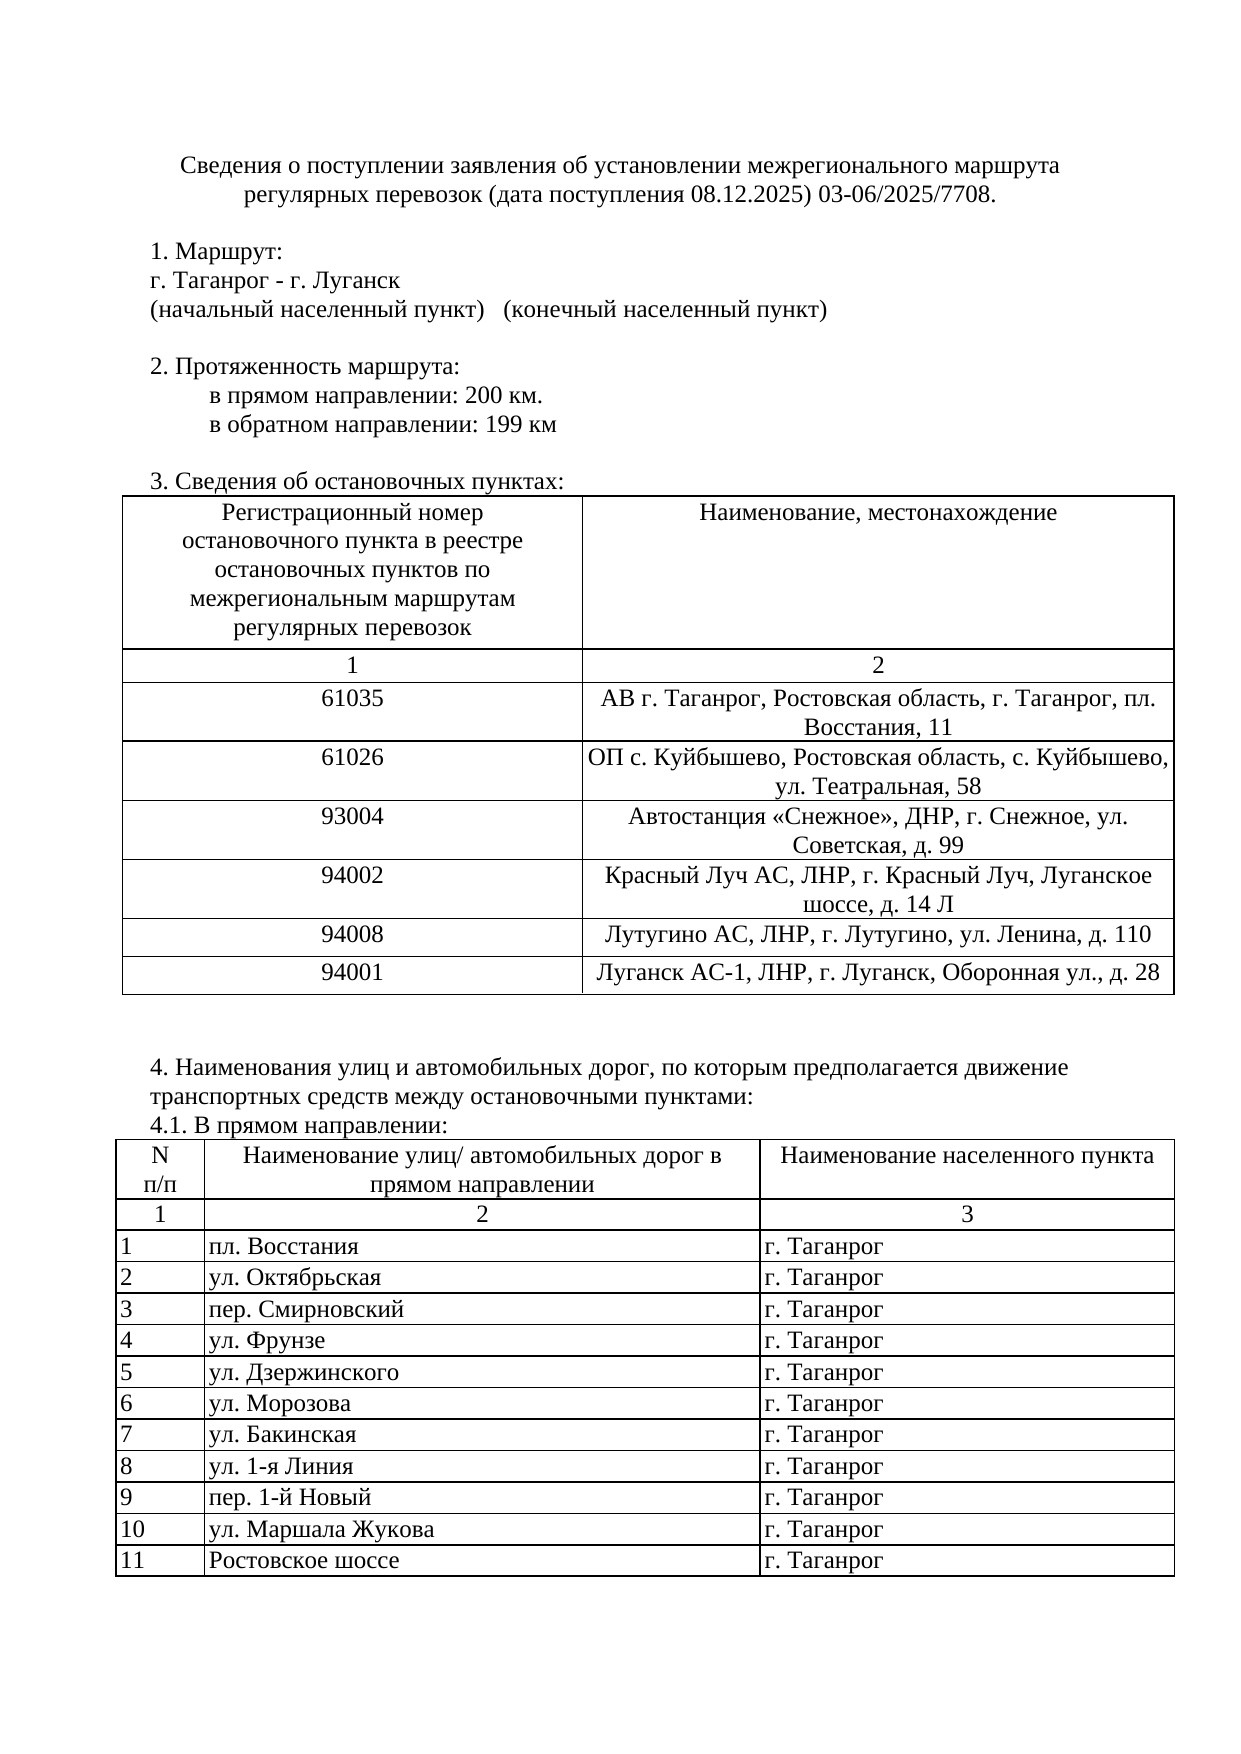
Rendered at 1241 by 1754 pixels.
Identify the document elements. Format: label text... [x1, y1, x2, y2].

table_cell 2 [117, 1262, 204, 1292]
table_cell 3 [761, 1200, 1174, 1229]
table_cell Лутугино АС, ЛНР, г. Лутугино, ул. Ленина, д. 110 [583, 919, 1173, 956]
table_cell ОП с. Куйбышево, Ростовская область, с. Куйбышево, ул. Театральная, 58 [583, 742, 1173, 799]
table_cell АВ г. Таганрог, Ростовская область, г. Таганрог, пл. Восстания, 11 [583, 683, 1173, 740]
table_header Наименование населенного пункта [761, 1140, 1174, 1198]
table_cell г. Таганрог [761, 1231, 1174, 1261]
table_header Регистрационный номер остановочного пункта в реестре остановочных пунктов по межрегиональным маршрутам регулярных перевозок [123, 497, 582, 648]
table_cell г. Таганрог [761, 1357, 1174, 1387]
text 2. Протяженность маршрута: [150, 351, 1090, 380]
text Сведения о поступлении заявления об установлении межрегионального маршрута регулярных перевозок (дата поступления 08.12.2025) 03-06/2025/7708. [150, 150, 1090, 207]
table_cell ул. Дзержинского [205, 1357, 759, 1387]
table_cell г. Таганрог [761, 1294, 1174, 1324]
table_header Наименование, местонахождение [583, 497, 1173, 648]
text 3. Сведения об остановочных пунктах: [150, 466, 1090, 495]
table_cell Красный Луч АС, ЛНР, г. Красный Луч, Луганское шоссе, д. 14 Л [583, 860, 1173, 918]
table_cell Луганск АС-1, ЛНР, г. Луганск, Оборонная ул., д. 28 [583, 957, 1173, 993]
text 1. Маршрут: [150, 236, 1090, 265]
table_cell 7 [117, 1420, 204, 1449]
table_cell 2 [583, 650, 1173, 681]
table_cell 94008 [123, 919, 582, 956]
table_cell 94001 [123, 957, 582, 993]
table_cell г. Таганрог [761, 1262, 1174, 1292]
table_cell 1 [117, 1231, 204, 1261]
table_cell ул. Морозова [205, 1388, 759, 1418]
table_cell 5 [117, 1357, 204, 1387]
table_cell 61035 [123, 683, 582, 740]
table_cell г. Таганрог [761, 1483, 1174, 1512]
table_cell 8 [117, 1451, 204, 1481]
table_cell г. Таганрог [761, 1514, 1174, 1544]
table_cell г. Таганрог [761, 1546, 1174, 1575]
text в прямом направлении: 200 км. [150, 380, 1090, 409]
table_header Наименование улиц/ автомобильных дорог в прямом направлении [205, 1140, 759, 1198]
table_cell 93004 [123, 801, 582, 858]
table_cell 61026 [123, 742, 582, 799]
table_cell пл. Восстания [205, 1231, 759, 1261]
text 4.1. В прямом направлении: [150, 1110, 1090, 1139]
table_cell г. Таганрог [761, 1420, 1174, 1449]
text 4. Наименования улиц и автомобильных дорог, по которым предполагается движение транспортных средств между остановочными пунктами: [150, 1052, 1090, 1110]
table_cell г. Таганрог [761, 1388, 1174, 1418]
table_cell 10 [117, 1514, 204, 1544]
table_cell г. Таганрог [761, 1451, 1174, 1481]
table_cell ул. Бакинская [205, 1420, 759, 1449]
table_cell ул. 1-я Линия [205, 1451, 759, 1481]
table_cell 4 [117, 1325, 204, 1355]
table_cell Автостанция «Снежное», ДНР, г. Снежное, ул. Советская, д. 99 [583, 801, 1173, 858]
table_cell 94002 [123, 860, 582, 918]
table_cell пер. Смирновский [205, 1294, 759, 1324]
table_cell ул. Маршала Жукова [205, 1514, 759, 1544]
text г. Таганрог - г. Луганск [150, 265, 1090, 294]
table_header N п/п [117, 1140, 204, 1198]
table_cell 2 [205, 1200, 759, 1229]
table_cell 1 [117, 1200, 204, 1229]
text (начальный населенный пункт) (конечный населенный пункт) [150, 294, 1090, 322]
table_cell Ростовское шоссе [205, 1546, 759, 1575]
table_cell пер. 1-й Новый [205, 1483, 759, 1512]
table_cell г. Таганрог [761, 1325, 1174, 1355]
table_cell 6 [117, 1388, 204, 1418]
table_cell ул. Октябрьская [205, 1262, 759, 1292]
table_cell 11 [117, 1546, 204, 1575]
table_cell 3 [117, 1294, 204, 1324]
text в обратном направлении: 199 км [150, 409, 1090, 437]
table_cell 9 [117, 1483, 204, 1512]
table_cell ул. Фрунзе [205, 1325, 759, 1355]
table_cell 1 [123, 650, 582, 681]
